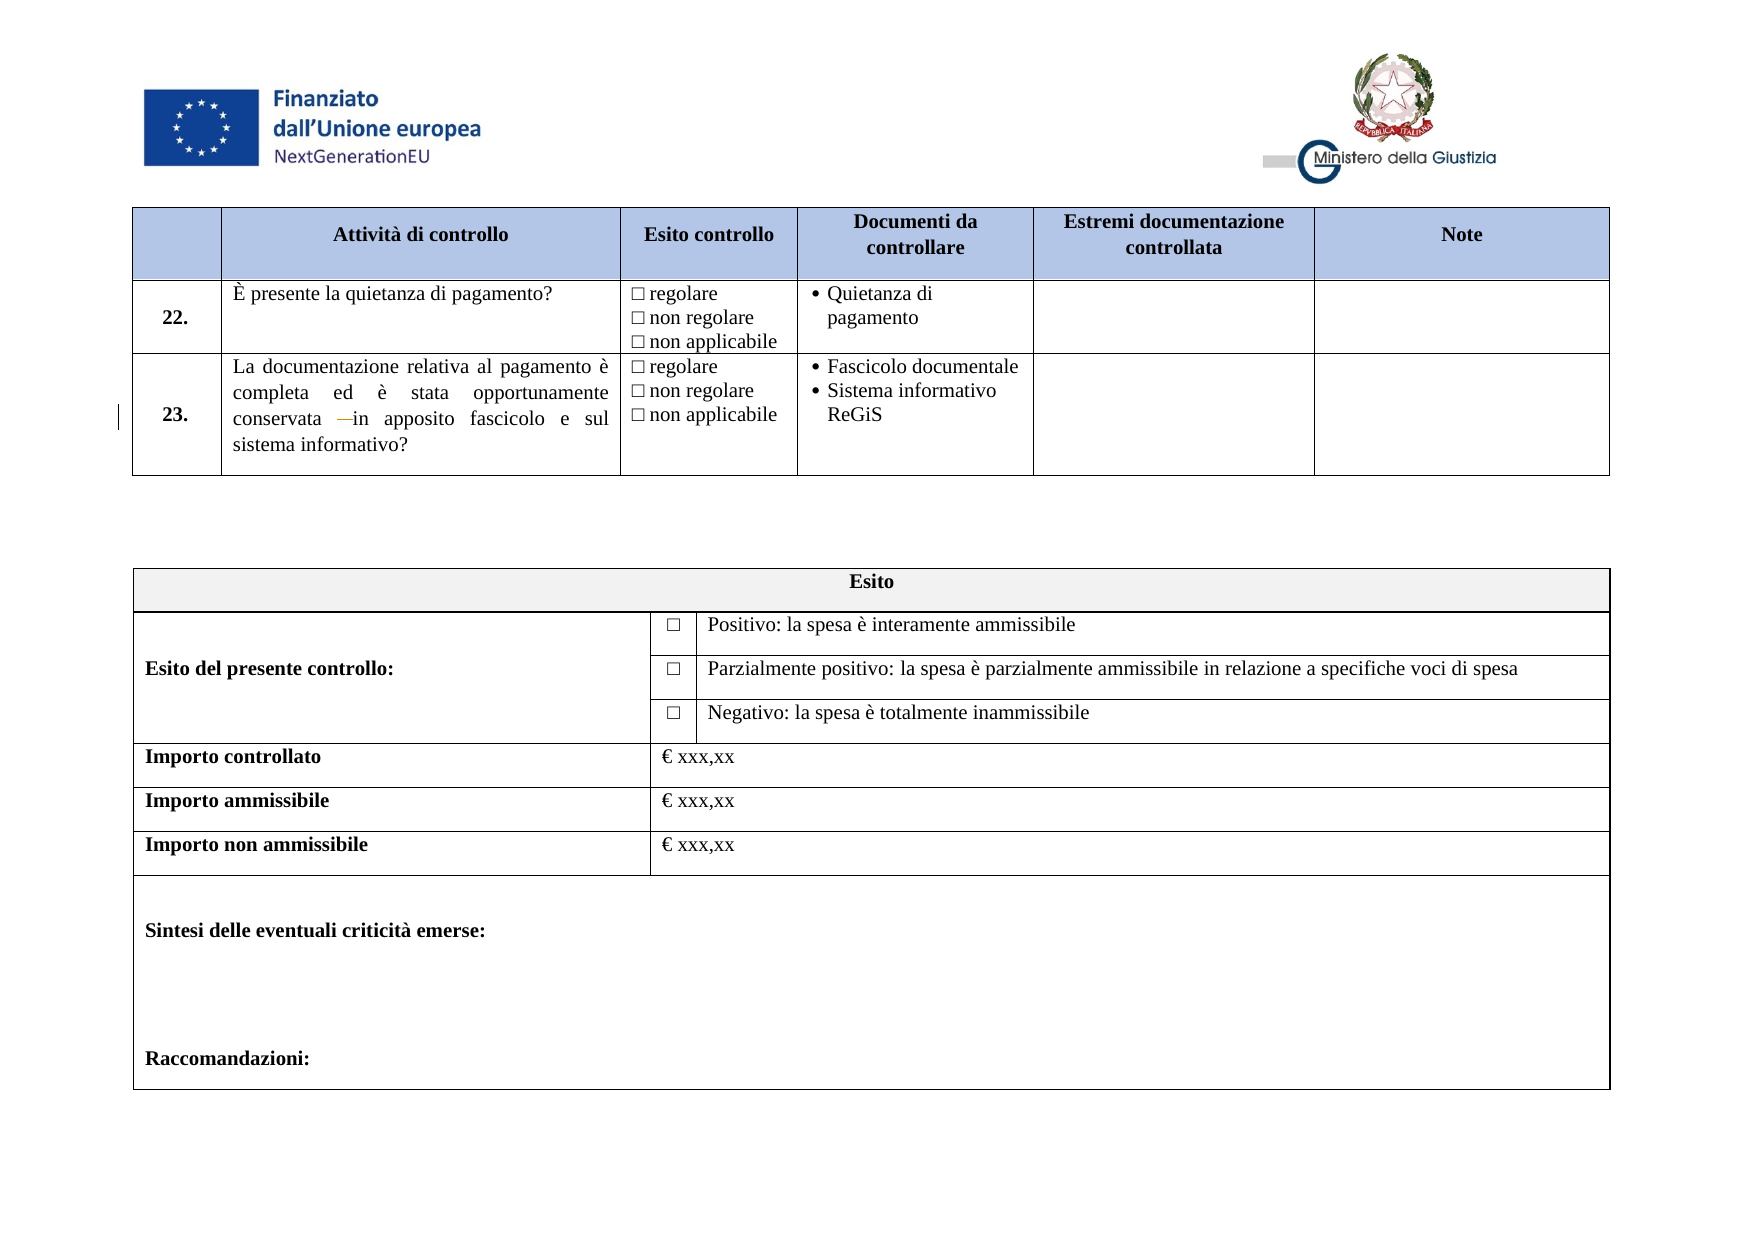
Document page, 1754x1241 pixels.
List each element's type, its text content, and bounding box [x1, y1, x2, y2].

table_cell □ [651, 700, 696, 743]
table_cell [1315, 281, 1609, 353]
table_cell [1315, 354, 1609, 474]
table_header Attività di controllo [222, 208, 620, 279]
table_cell Sintesi delle eventuali criticità emerse: Raccomandazioni: [134, 876, 1609, 1089]
table_cell È presente la quietanza di pagamento? [222, 281, 620, 353]
table_cell € xxx,xx [651, 788, 1609, 831]
picture [1200, 41, 1605, 207]
table_header Esito controllo [621, 208, 797, 279]
table_cell € xxx,xx [651, 744, 1609, 787]
table_cell Fascicolo documentale Sistema informativo ReGiS [798, 354, 1033, 474]
table_cell La documentazione relativa al pagamento è completa ed è stata opportunamente conservata in apposito fascicolo e sul sistema informativo? [222, 354, 620, 474]
table_cell [133, 281, 221, 353]
table_cell Importo non ammissibile [134, 832, 650, 874]
table_cell Positivo: la spesa è interamente ammissibile [697, 613, 1609, 655]
table_header Esito [134, 569, 1609, 611]
table_cell [1034, 354, 1314, 474]
table_cell Negativo: la spesa è totalmente inammissibile [697, 700, 1609, 743]
table_cell Parzialmente positivo: la spesa è parzialmente ammissibile in relazione a specifiche voci di spesa [697, 656, 1609, 699]
table_header Documenti da controllare [798, 208, 1033, 279]
table_cell Quietanza di pagamento [798, 281, 1033, 353]
table_header Note [1315, 208, 1609, 279]
table_cell Importo ammissibile [134, 788, 650, 831]
table_cell □ regolare □ non regolare □ non applicabile [621, 354, 797, 474]
table_cell [133, 354, 221, 474]
table_cell Esito del presente controllo: [134, 613, 650, 743]
table_header Estremi documentazione controllata [1034, 208, 1314, 279]
table_cell [1034, 281, 1314, 353]
table_header [133, 208, 221, 279]
table_cell □ [651, 613, 696, 655]
table_cell Importo controllato [134, 744, 650, 787]
table_cell € xxx,xx [651, 832, 1609, 874]
table_cell □ [651, 656, 696, 699]
picture [132, 80, 500, 176]
table_cell □ regolare □ non regolare □ non applicabile [621, 281, 797, 353]
